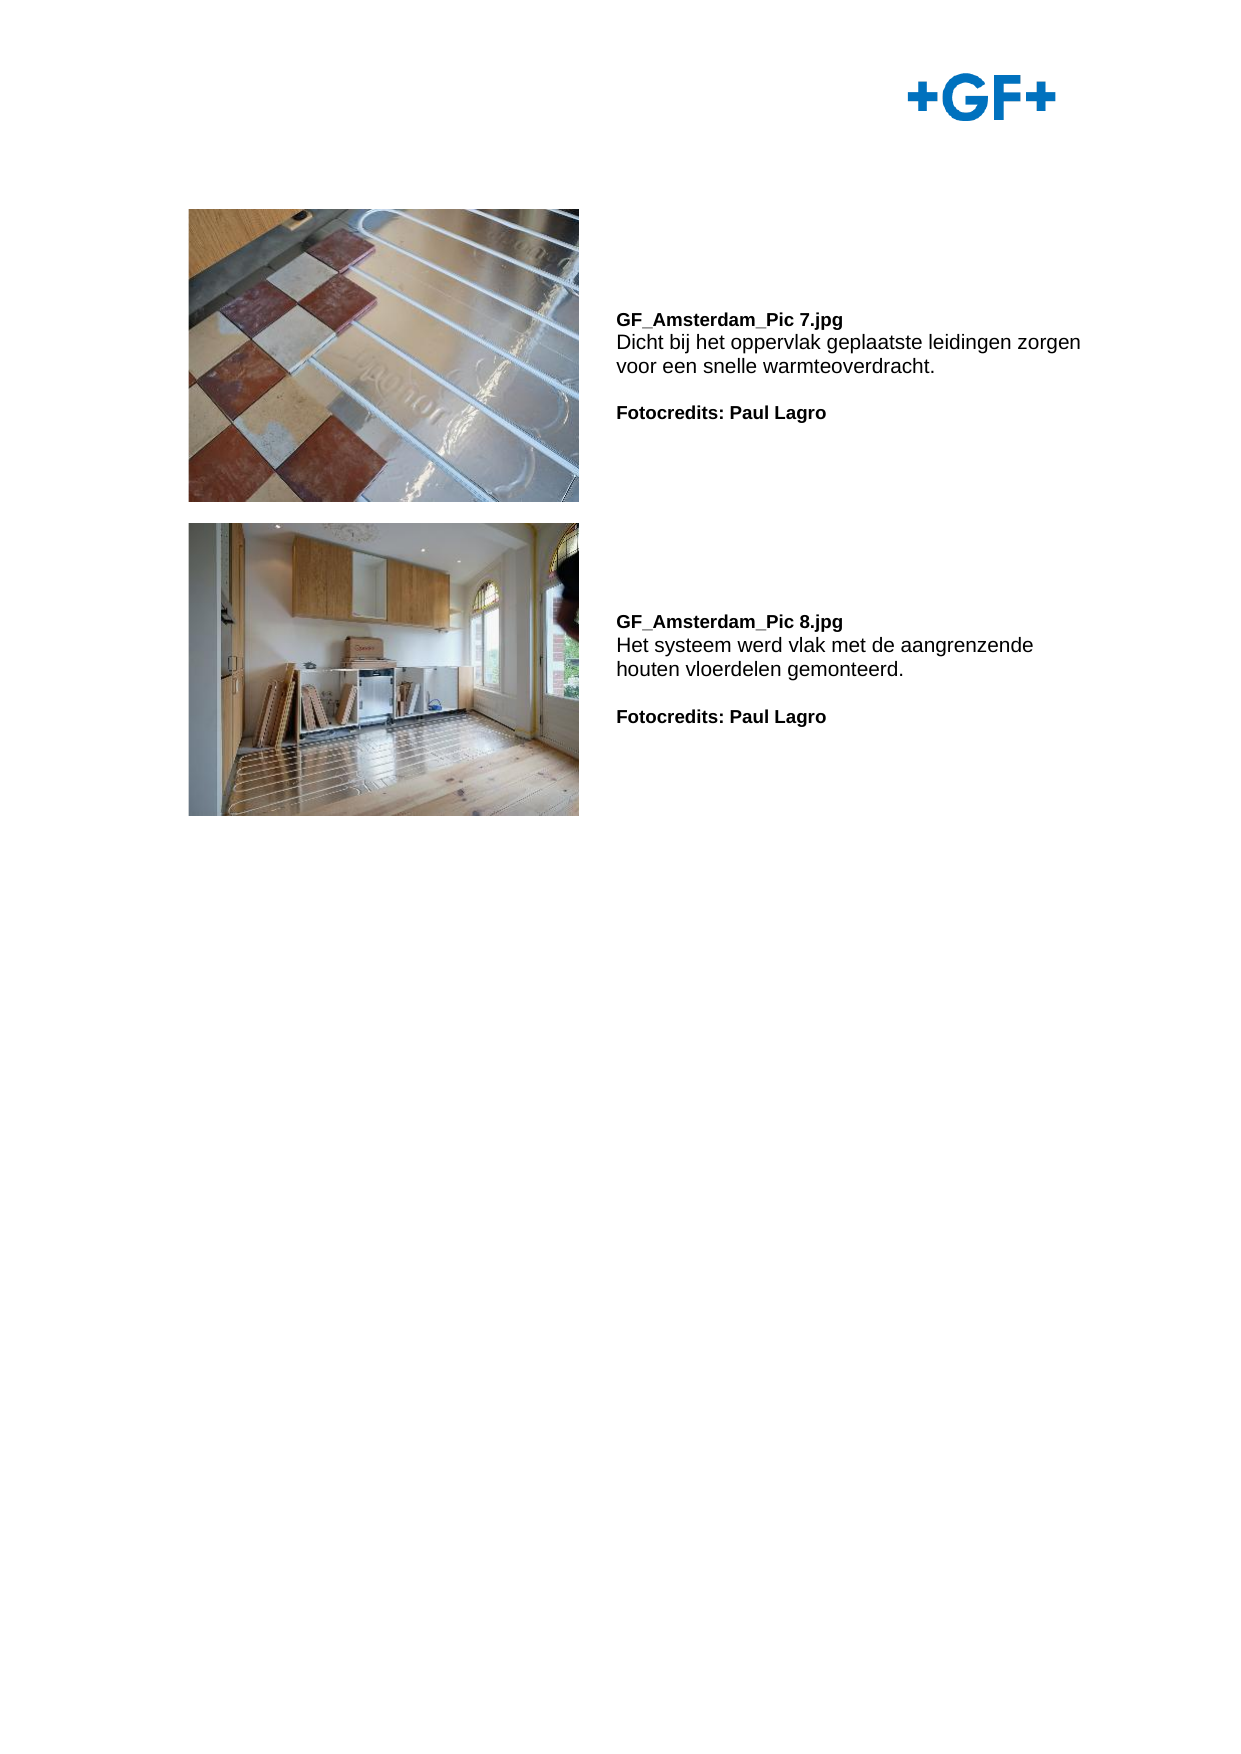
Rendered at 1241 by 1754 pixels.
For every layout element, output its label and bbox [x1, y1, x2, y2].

picture [188, 523, 579, 816]
picture [907, 73, 1056, 121]
picture [188, 209, 579, 502]
table_cell [177, 209, 1122, 857]
